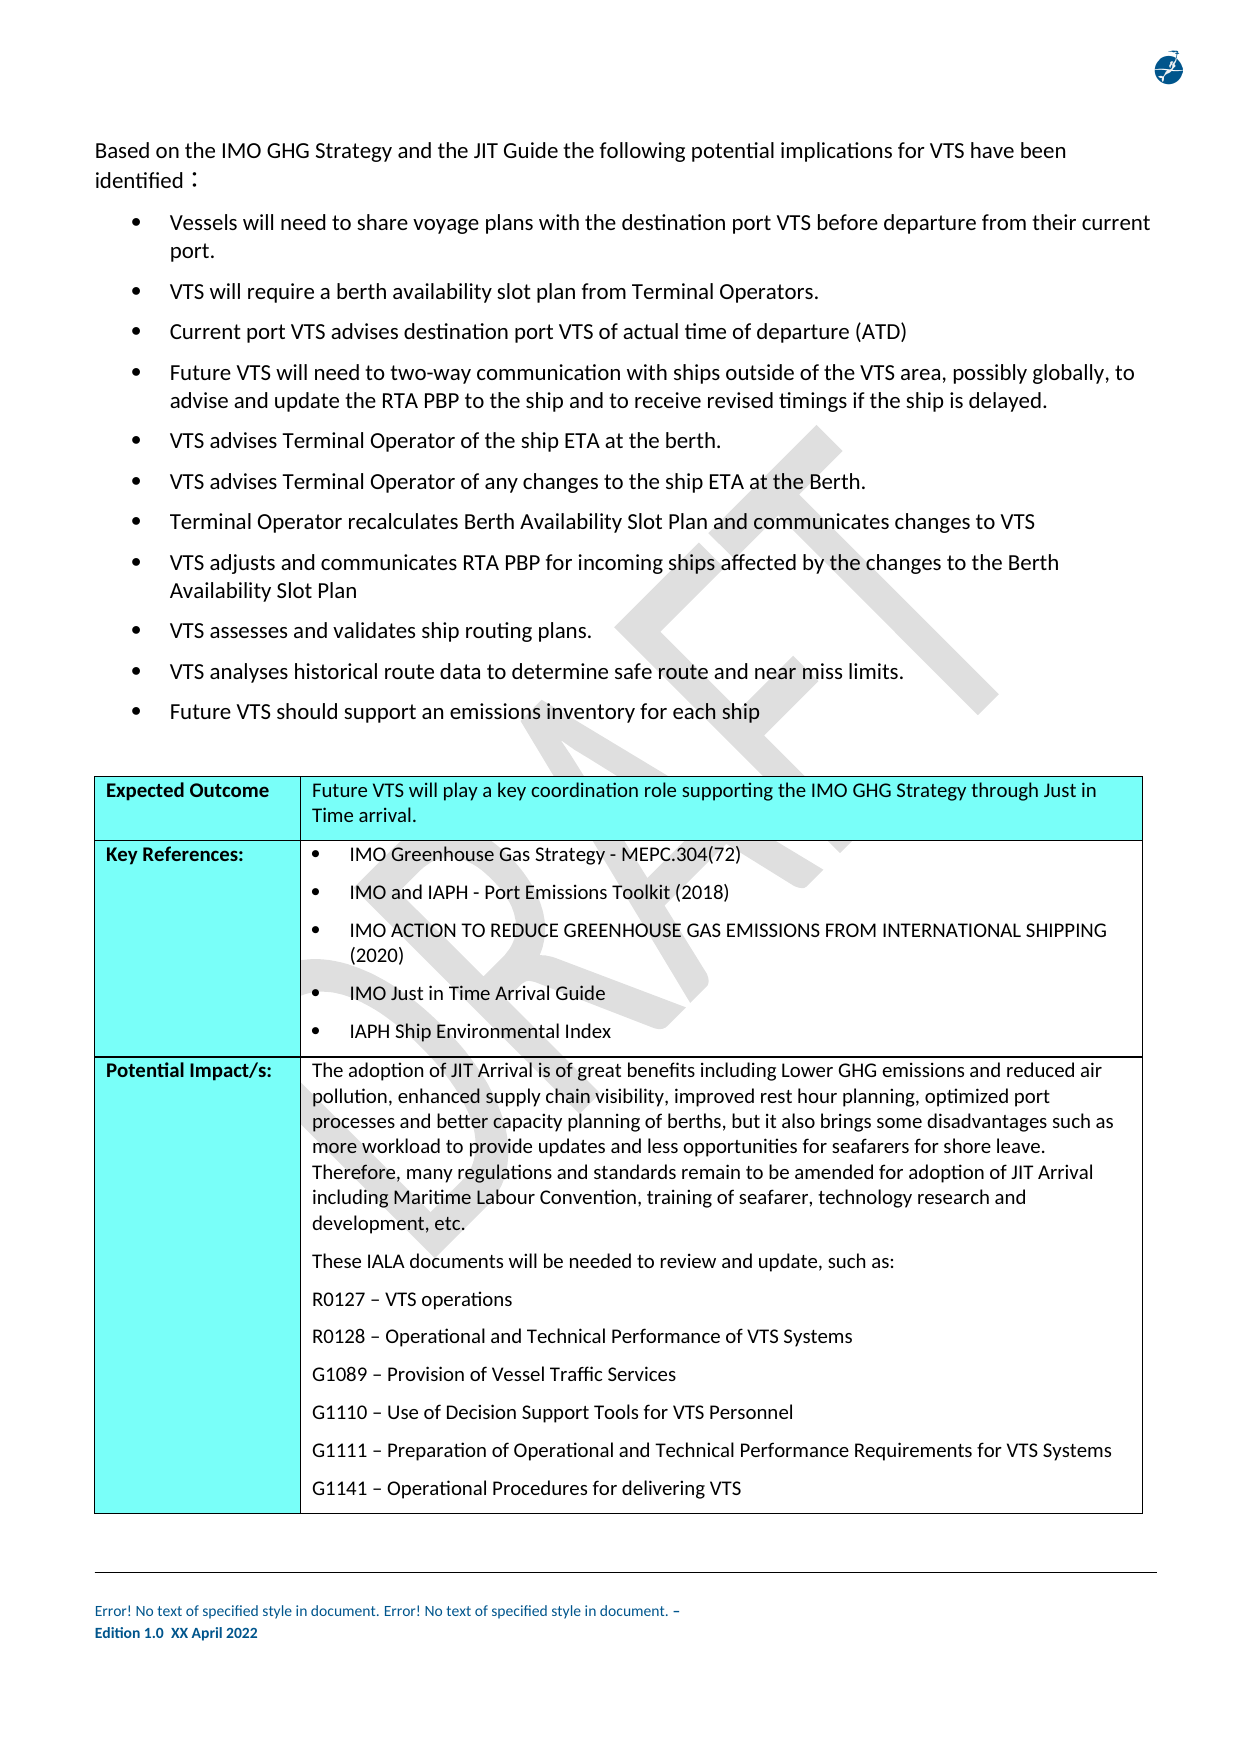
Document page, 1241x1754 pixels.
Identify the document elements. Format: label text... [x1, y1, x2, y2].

list Vessels will need to share voyage plans with the destination port VTS before departure from their current port. [132, 208, 1157, 264]
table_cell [301, 1058, 1142, 1513]
list Current port VTS advises destination port VTS of actual time of departure (ATD) [132, 317, 1157, 345]
list Future VTS will need to two-way communication with ships outside of the VTS area, possibly globally, to advise and update the RTA PBP to the ship and to receive revised timings if the ship is delayed. [132, 358, 1157, 414]
table_cell Potential Impact/s: [95, 1058, 300, 1513]
list Future VTS should support an emissions inventory for each ship [132, 697, 1157, 726]
text Based on the IMO GHG Strategy and the JIT Guide the following potential implications for VTS have been identified： [94, 136, 1157, 196]
picture [1123, 0, 1241, 119]
list VTS adjusts and communicates RTA PBP for incoming ships affected by the changes to the Berth Availability Slot Plan [132, 548, 1157, 604]
list VTS assesses and validates ship routing plans. [132, 616, 1157, 644]
list Terminal Operator recalculates Berth Availability Slot Plan and communicates changes to VTS [132, 507, 1157, 535]
list VTS will require a berth availability slot plan from Terminal Operators. [132, 277, 1157, 305]
list VTS analyses historical route data to determine safe route and near miss limits. [132, 657, 1157, 685]
table_header Future VTS will play a key coordination role supporting the IMO GHG Strategy through Just in Time arrival. [301, 777, 1142, 840]
table_cell Key References: [95, 841, 300, 1056]
table_cell IMO Greenhouse Gas Strategy - MEPC.304(72) IMO and IAPH - Port Emissions Toolkit (2018) IMO ACTION TO REDUCE GREENHOUSE GAS EMISSIONS FROM INTERNATIONAL SHIPPING (2020) IMO Just in Time Arrival Guide IAPH Ship Environmental Index [301, 841, 1142, 1056]
table_header Expected Outcome [95, 777, 300, 840]
list VTS advises Terminal Operator of any changes to the ship ETA at the Berth. [132, 467, 1157, 495]
list VTS advises Terminal Operator of the ship ETA at the berth. [132, 426, 1157, 454]
